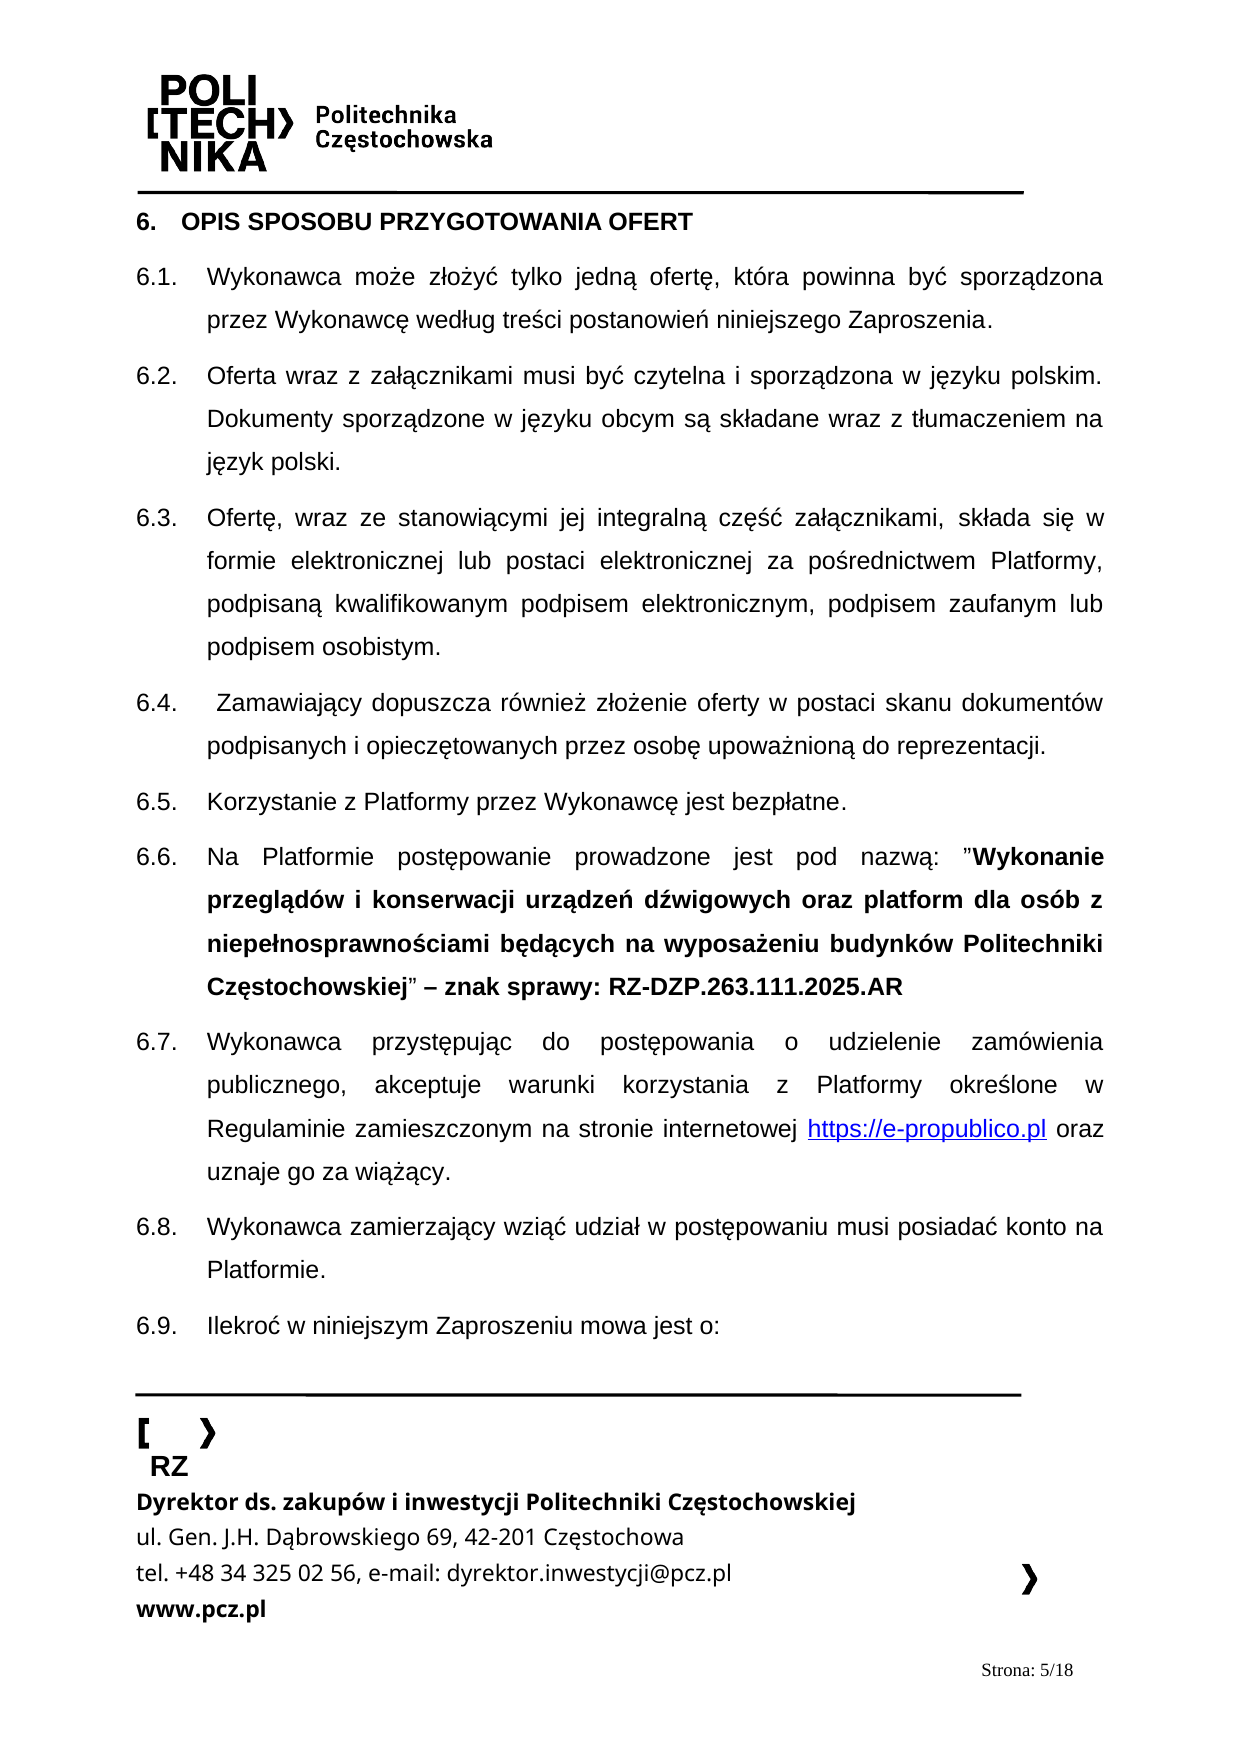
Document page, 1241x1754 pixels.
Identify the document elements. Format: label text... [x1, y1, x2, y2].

picture [117, 1402, 150, 1463]
subtitle Na Platformie postępowanie prowadzone jest pod nazwą: ”Wykonanie przeglądów i konserwacji urządzeń dźwigowych oraz platform dla osób z niepełnosprawnościami będących na wyposażeniu budynków Politechniki Częstochowskiej” – znak sprawy: RZ-DZP.263.111.2025.AR [136, 842, 1104, 1001]
subtitle Wykonawca przystępując do postępowania o udzielenie zamówienia publicznego, akceptuje warunki korzystania z Platformy określone w Regulaminie zamieszczonym na stronie internetowej https://e-propublico.pl oraz uznaje go za wiążący. [136, 1027, 1104, 1186]
subtitle Zamawiający dopuszcza również złożenie oferty w postaci skanu dokumentów podpisanych i opieczętowanych przez osobę upoważnioną do reprezentacji. [136, 688, 1104, 760]
subtitle Oferta wraz z załącznikami musi być czytelna i sporządzona w języku polskim. Dokumenty sporządzone w języku obcym są składane wraz z tłumaczeniem na język polski. [136, 361, 1104, 476]
subtitle Opis sposobu przygotowania ofert [136, 207, 1104, 236]
subtitle Ilekroć w niniejszym Zaproszeniu mowa jest o: [136, 1311, 1104, 1340]
picture [199, 1404, 216, 1471]
subtitle Korzystanie z Platformy przez Wykonawcę jest bezpłatne. [136, 787, 1104, 816]
picture [1021, 1549, 1038, 1617]
subtitle Wykonawca może złożyć tylko jedną ofertę, która powinna być sporządzona przez Wykonawcę według treści postanowień niniejszego Zaproszenia. [136, 262, 1104, 334]
subtitle Wykonawca zamierzający wziąć udział w postępowaniu musi posiadać konto na Platformie. [136, 1212, 1104, 1284]
subtitle Ofertę, wraz ze stanowiącymi jej integralną część załącznikami, składa się w formie elektronicznej lub postaci elektronicznej za pośrednictwem Platformy, podpisaną kwalifikowanym podpisem elektronicznym, podpisem zaufanym lub podpisem osobistym. [136, 503, 1104, 661]
picture [134, 62, 523, 180]
